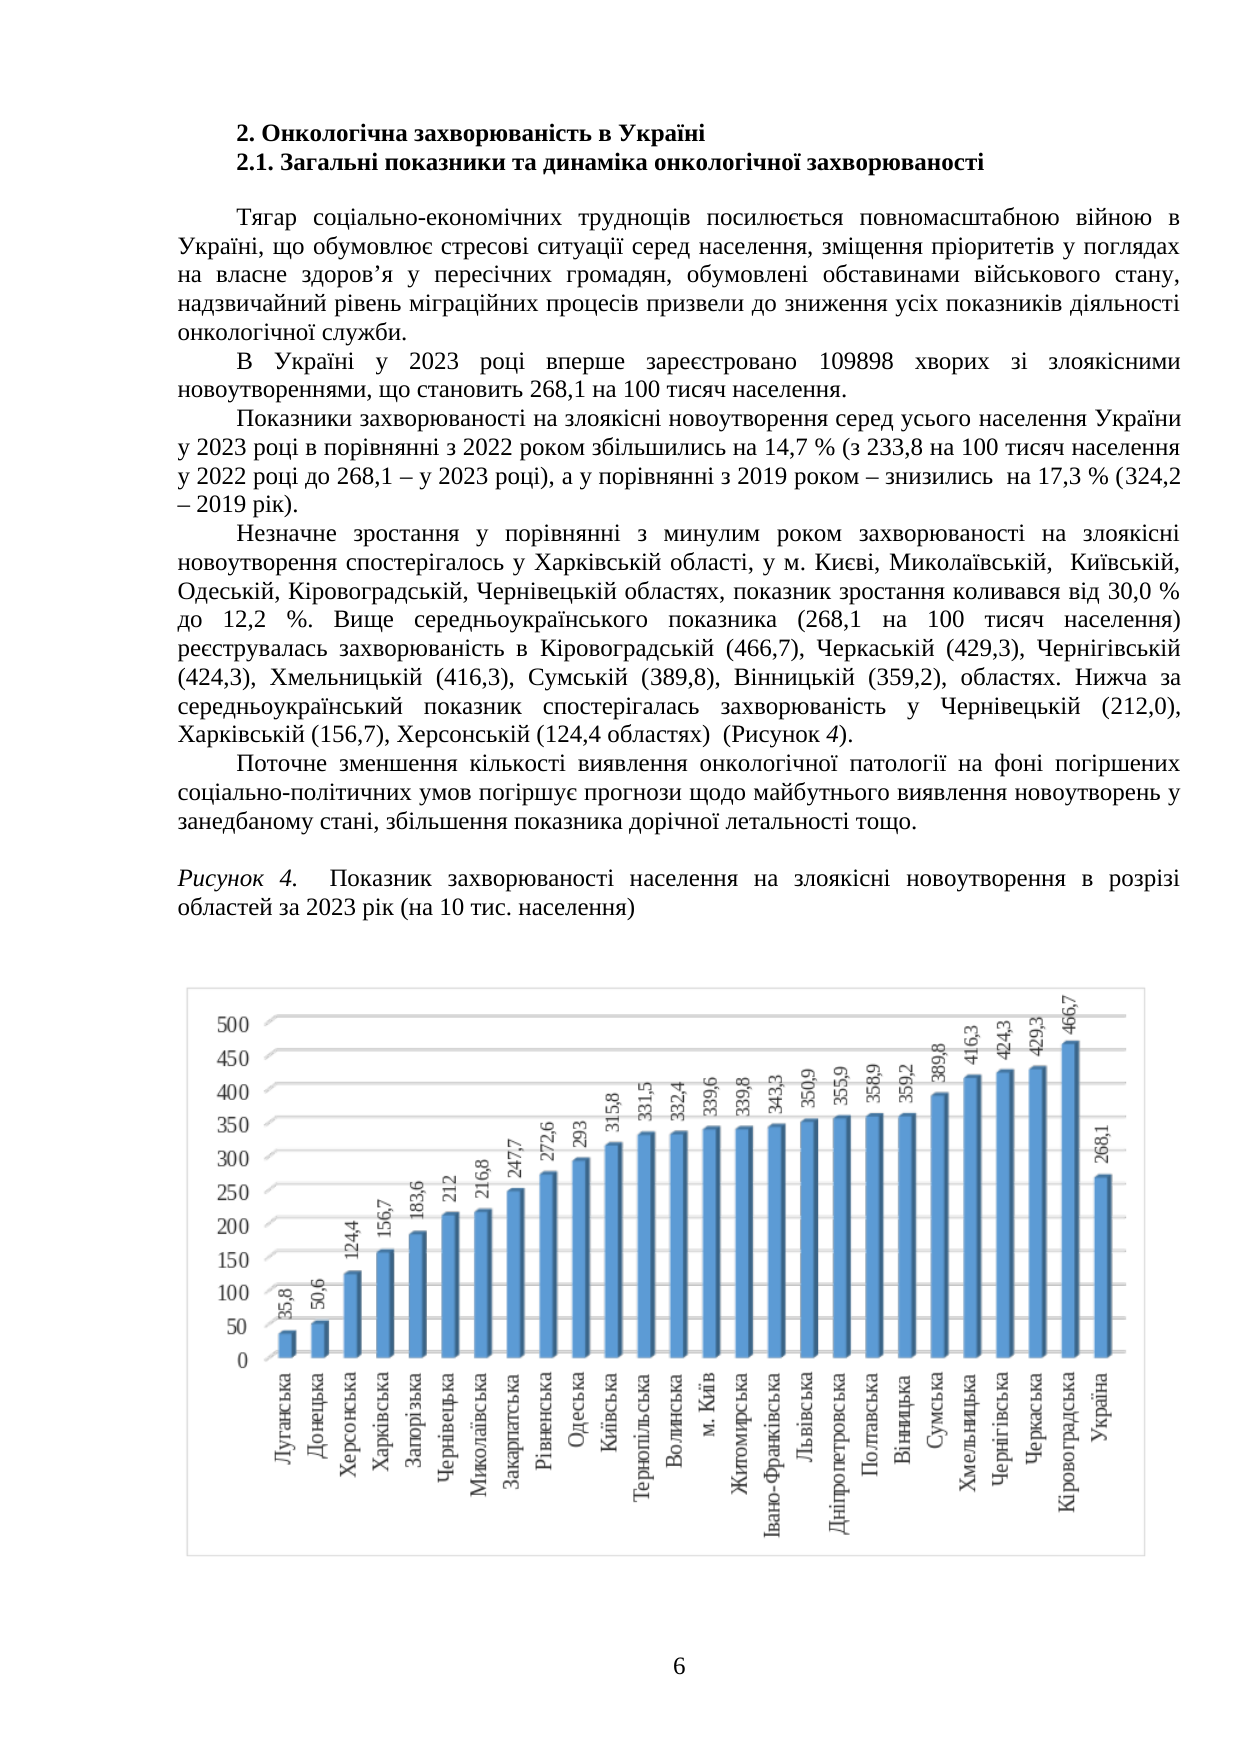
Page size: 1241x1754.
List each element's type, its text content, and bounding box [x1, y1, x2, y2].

text 2. Онкологічна захворюваність в Україні [177, 118, 1190, 147]
text Поточне зменшення кількості виявлення онкологічної патології на фоні погіршених соціально-політичних умов погіршує прогнози щодо майбутнього виявлення новоутворень у занедбаному стані, збільшення показника дорічної летальності тощо. [177, 748, 1181, 834]
text Тягар соціально-економічних труднощів посилюється повномасштабною війною в Україні, що обумовлює стресові ситуації серед населення, зміщення пріоритетів у поглядах на власне здоров’я у пересічних громадян, обумовлені обставинами військового стану, надзвичайний рівень міграційних процесів призвели до зниження усіх показників діяльності онкологічної служби. [177, 202, 1181, 346]
text Рисунок 4. Показник захворюваності населення на злоякісні новоутворення в розрізі областей за 2023 рік (на 10 тис. населення) [177, 863, 1181, 921]
text Показники захворюваності на злоякісні новоутворення серед усього населення України у 2023 році в порівнянні з 2022 роком збільшились на 14,7 % (з 233,8 на 100 тисяч населення у 2022 році до 268,1 – у 2023 році), а у порівнянні з 2019 роком – знизились на 17,3 % (324,2 – 2019 рік). [177, 403, 1181, 518]
text 2.1. Загальні показники та динаміка онкологічної захворюваності [177, 147, 1181, 176]
text Незначне зростання у порівнянні з минулим роком захворюваності на злоякісні новоутворення спостерігалось у Харківській області, у м. Києві, Миколаївській, Київській, Одеській, Кіровоградській, Чернівецькій областях, показник зростання коливався від 30,0 % до 12,2 %. Вище середньоукраїнського показника (268,1 на 100 тисяч населення) реєструвалась захворюваність в Кіровоградській (466,7), Черкаській (429,3), Чернігівській (424,3), Хмельницькій (416,3), Сумській (389,8), Вінницькій (359,2), областях. Нижча за середньоукраїнський показник спостерігалась захворюваність у Чернівецькій (212,0), Харківській (156,7), Херсонській (124,4 областях) (Рисунок 4). [177, 518, 1181, 748]
text В Україні у 2023 році вперше зареєстровано 109898 хворих зі злоякісними новоутвореннями, що становить 268,1 на 100 тисяч населення. [177, 346, 1181, 403]
